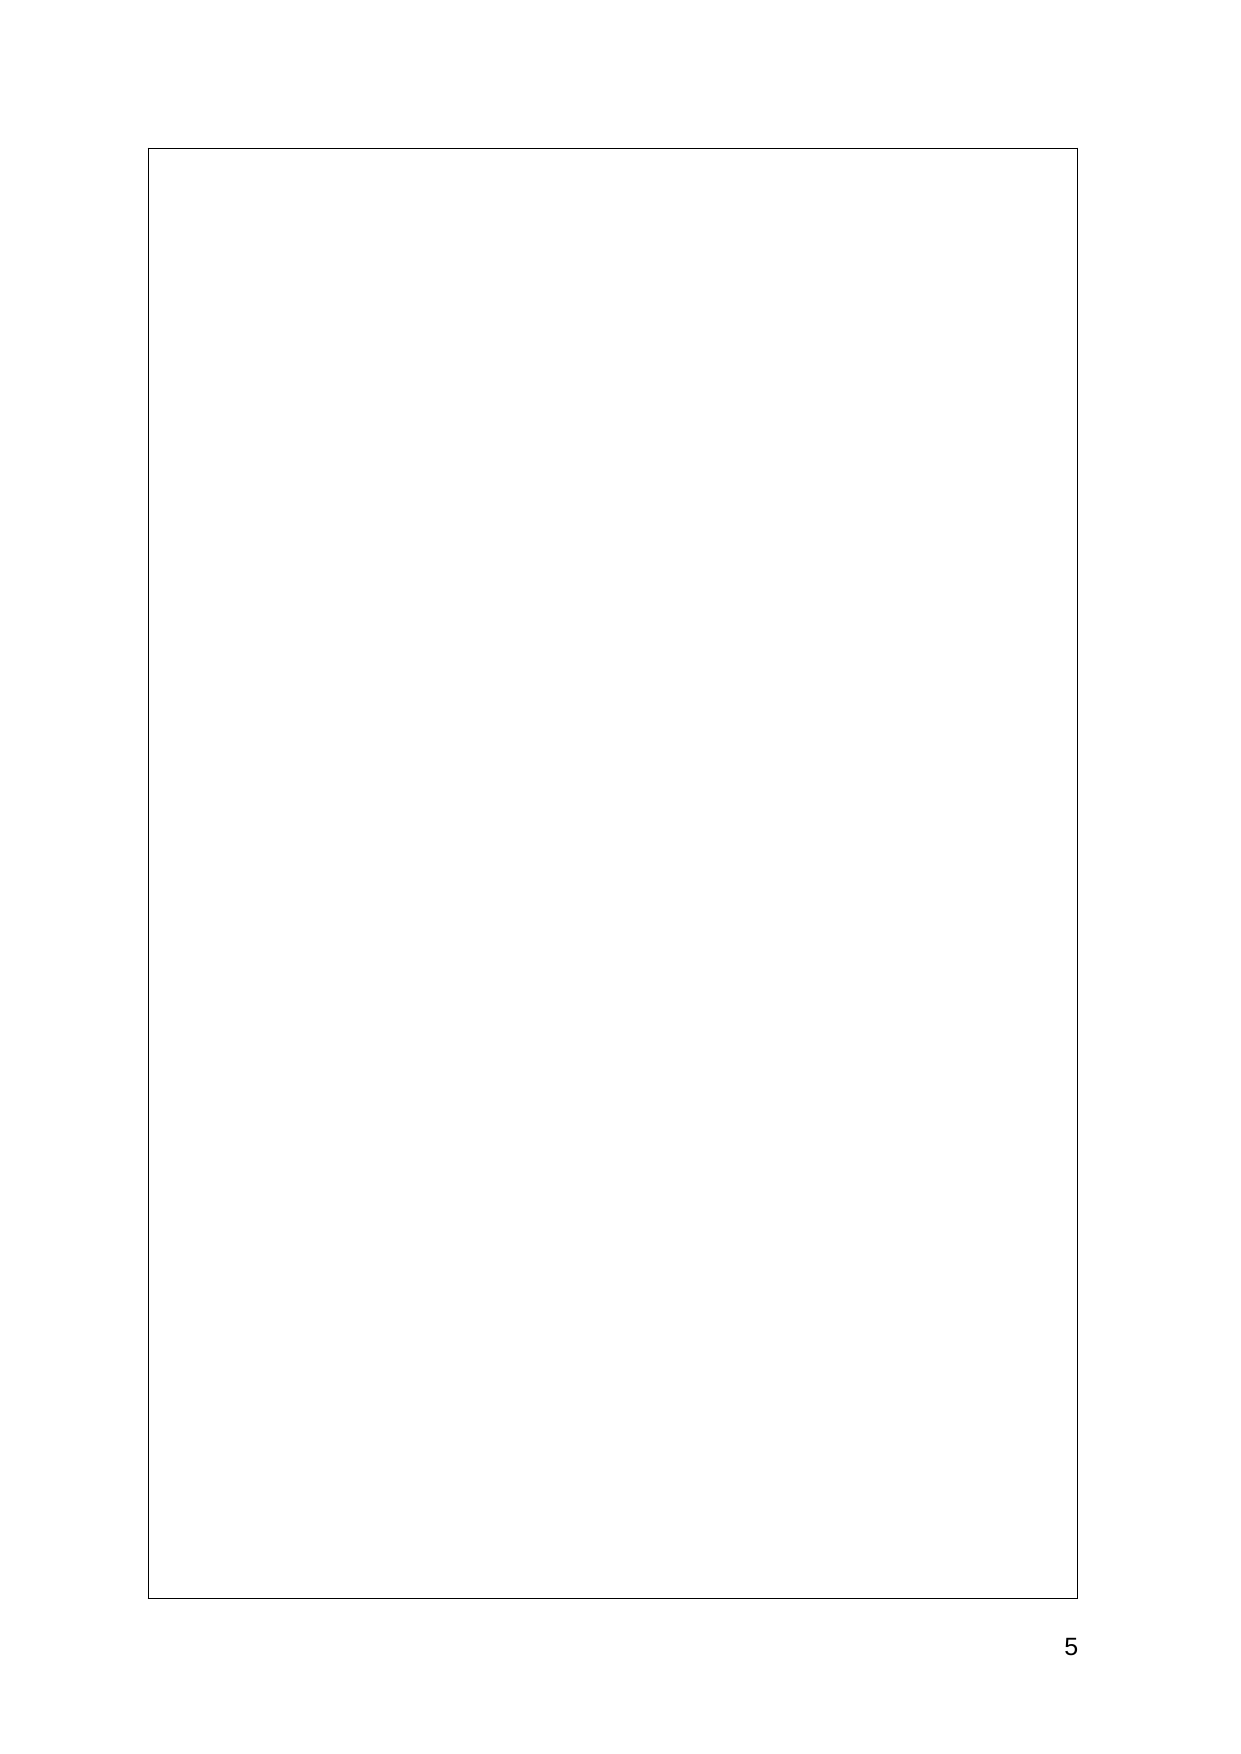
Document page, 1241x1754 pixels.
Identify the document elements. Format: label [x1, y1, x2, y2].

table_cell [149, 149, 1077, 1598]
